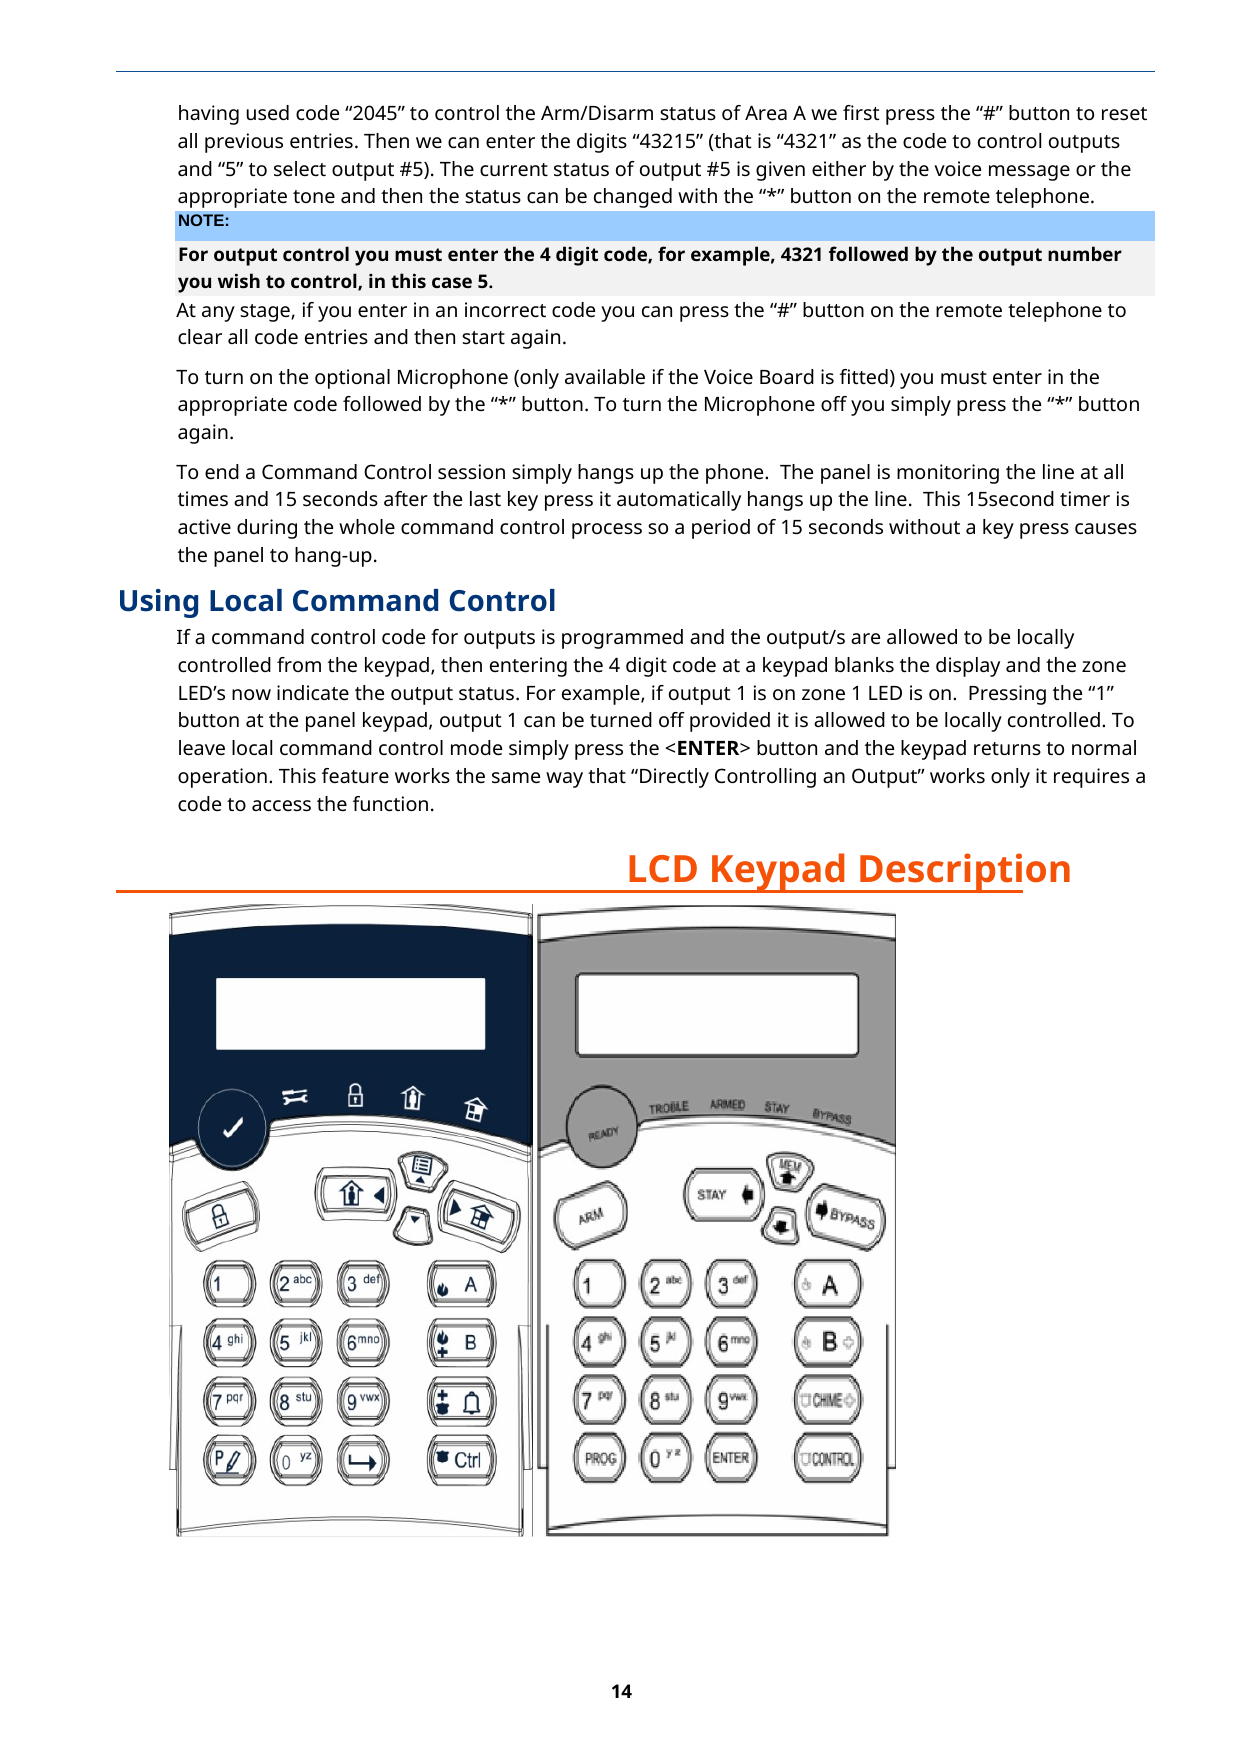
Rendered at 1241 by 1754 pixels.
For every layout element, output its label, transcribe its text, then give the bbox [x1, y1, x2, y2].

table_header NOTE: [175, 211, 1155, 241]
text To end a Command Control session simply hangs up the phone. The panel is monitoring the line at all times and 15 seconds after the last key press it automatically hangs up the line. This 15second timer is active during the whole command control process so a period of 15 seconds without a key press causes the panel to hang-up. [176, 458, 1152, 568]
picture [169, 904, 896, 1537]
text If a command control code for outputs is programmed and the output/s are allowed to be locally controlled from the keypad, then entering the 4 digit code at a keypad blanks the display and the zone LED’s now indicate the output status. For example, if output 1 is on zone 1 LED is on. Pressing the “1” button at the panel keypad, output 1 can be turned off provided it is allowed to be locally controlled. To leave local command control mode simply press the <ENTER> button and the keypad returns to normal operation. This feature works the same way that “Directly Controlling an Output” works only it requires a code to access the function. [176, 624, 1152, 817]
text At any stage, if you enter in an incorrect code you can press the “#” button on the remote telephone to clear all code entries and then start again. [176, 296, 1152, 351]
text To turn on the optional Microphone (only available if the Voice Board is fitted) you must enter in the appropriate code followed by the “*” button. To turn the Microphone off you simply press the “*” button again. [176, 363, 1152, 445]
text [176, 99, 1152, 209]
subtitle Using Local Command Control [117, 581, 1157, 620]
table_cell For output control you must enter the 4 digit code, for example, 4321 followed by the output number you wish to control, in this case 5. [175, 241, 1155, 296]
